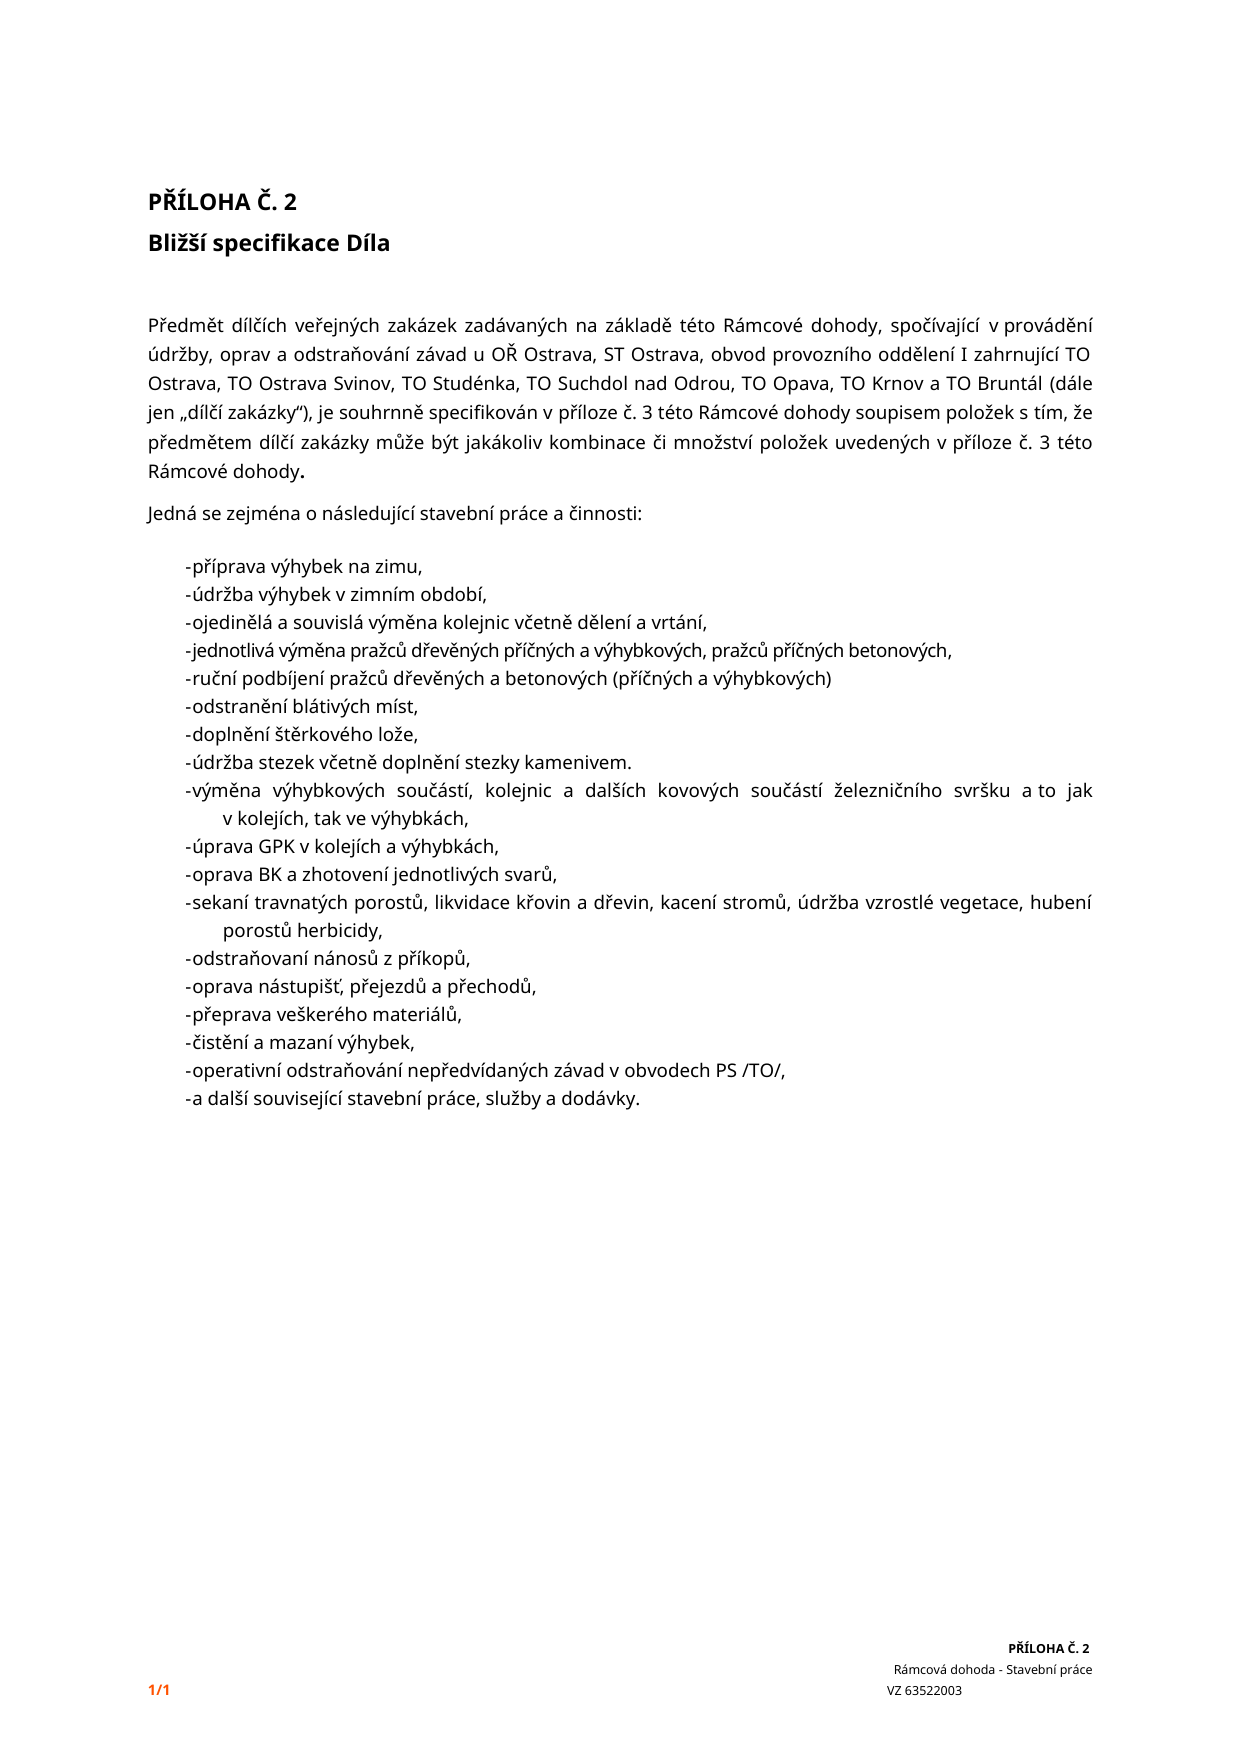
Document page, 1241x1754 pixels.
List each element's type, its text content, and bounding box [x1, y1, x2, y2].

list čistění a mazaní výhybek, [185, 1029, 1093, 1055]
list sekaní travnatých porostů, likvidace křovin a dřevin, kacení stromů, údržba vzrostlé vegetace, hubení porostů herbicidy, [185, 889, 1093, 943]
list odstranění blátivých míst, [185, 693, 1093, 719]
list příprava výhybek na zimu, [185, 553, 1093, 578]
list operativní odstraňování nepředvídaných závad v obvodech PS /TO/, [185, 1057, 1093, 1083]
list údržba výhybek v zimním období, [185, 581, 1093, 607]
list jednotlivá výměna pražců dřevěných příčných a výhybkových, pražců příčných betonových, [185, 637, 1093, 663]
text Jedná se zejména o následující stavební práce a činnosti: [148, 500, 1093, 526]
list oprava BK a zhotovení jednotlivých svarů, [185, 861, 1093, 887]
list výměna výhybkových součástí, kolejnic a dalších kovových součástí železničního svršku a to jak v kolejích, tak ve výhybkách, [185, 777, 1093, 831]
list doplnění štěrkového lože, [185, 721, 1093, 747]
text Bližší specifikace Díla [148, 228, 1093, 258]
list ojedinělá a souvislá výměna kolejnic včetně dělení a vrtání, [185, 609, 1093, 634]
list odstraňovaní nánosů z příkopů, [185, 945, 1093, 971]
list údržba stezek včetně doplnění stezky kamenivem. [185, 749, 1093, 775]
list přeprava veškerého materiálů, [185, 1001, 1093, 1027]
text Příloha č. 2 [148, 187, 1093, 216]
list ruční podbíjení pražců dřevěných a betonových (příčných a výhybkových) [185, 665, 1093, 691]
list a další související stavební práce, služby a dodávky. [185, 1085, 1093, 1111]
list úprava GPK v kolejích a výhybkách, [185, 833, 1093, 859]
list oprava nástupišť, přejezdů a přechodů, [185, 973, 1093, 999]
text Předmět dílčích veřejných zakázek zadávaných na základě této Rámcové dohody, spočívající v provádění údržby, oprav a odstraňování závad u OŘ Ostrava, ST Ostrava, obvod provozního oddělení I zahrnující TO Ostrava, TO Ostrava Svinov, TO Studénka, TO Suchdol nad Odrou, TO Opava, TO Krnov a TO Bruntál (dále jen „dílčí zakázky“), je souhrnně specifikován v příloze č. 3 této Rámcové dohody soupisem položek s tím, že předmětem dílčí zakázky může být jakákoliv kombinace či množství položek uvedených v příloze č. 3 této Rámcové dohody. [148, 312, 1093, 484]
